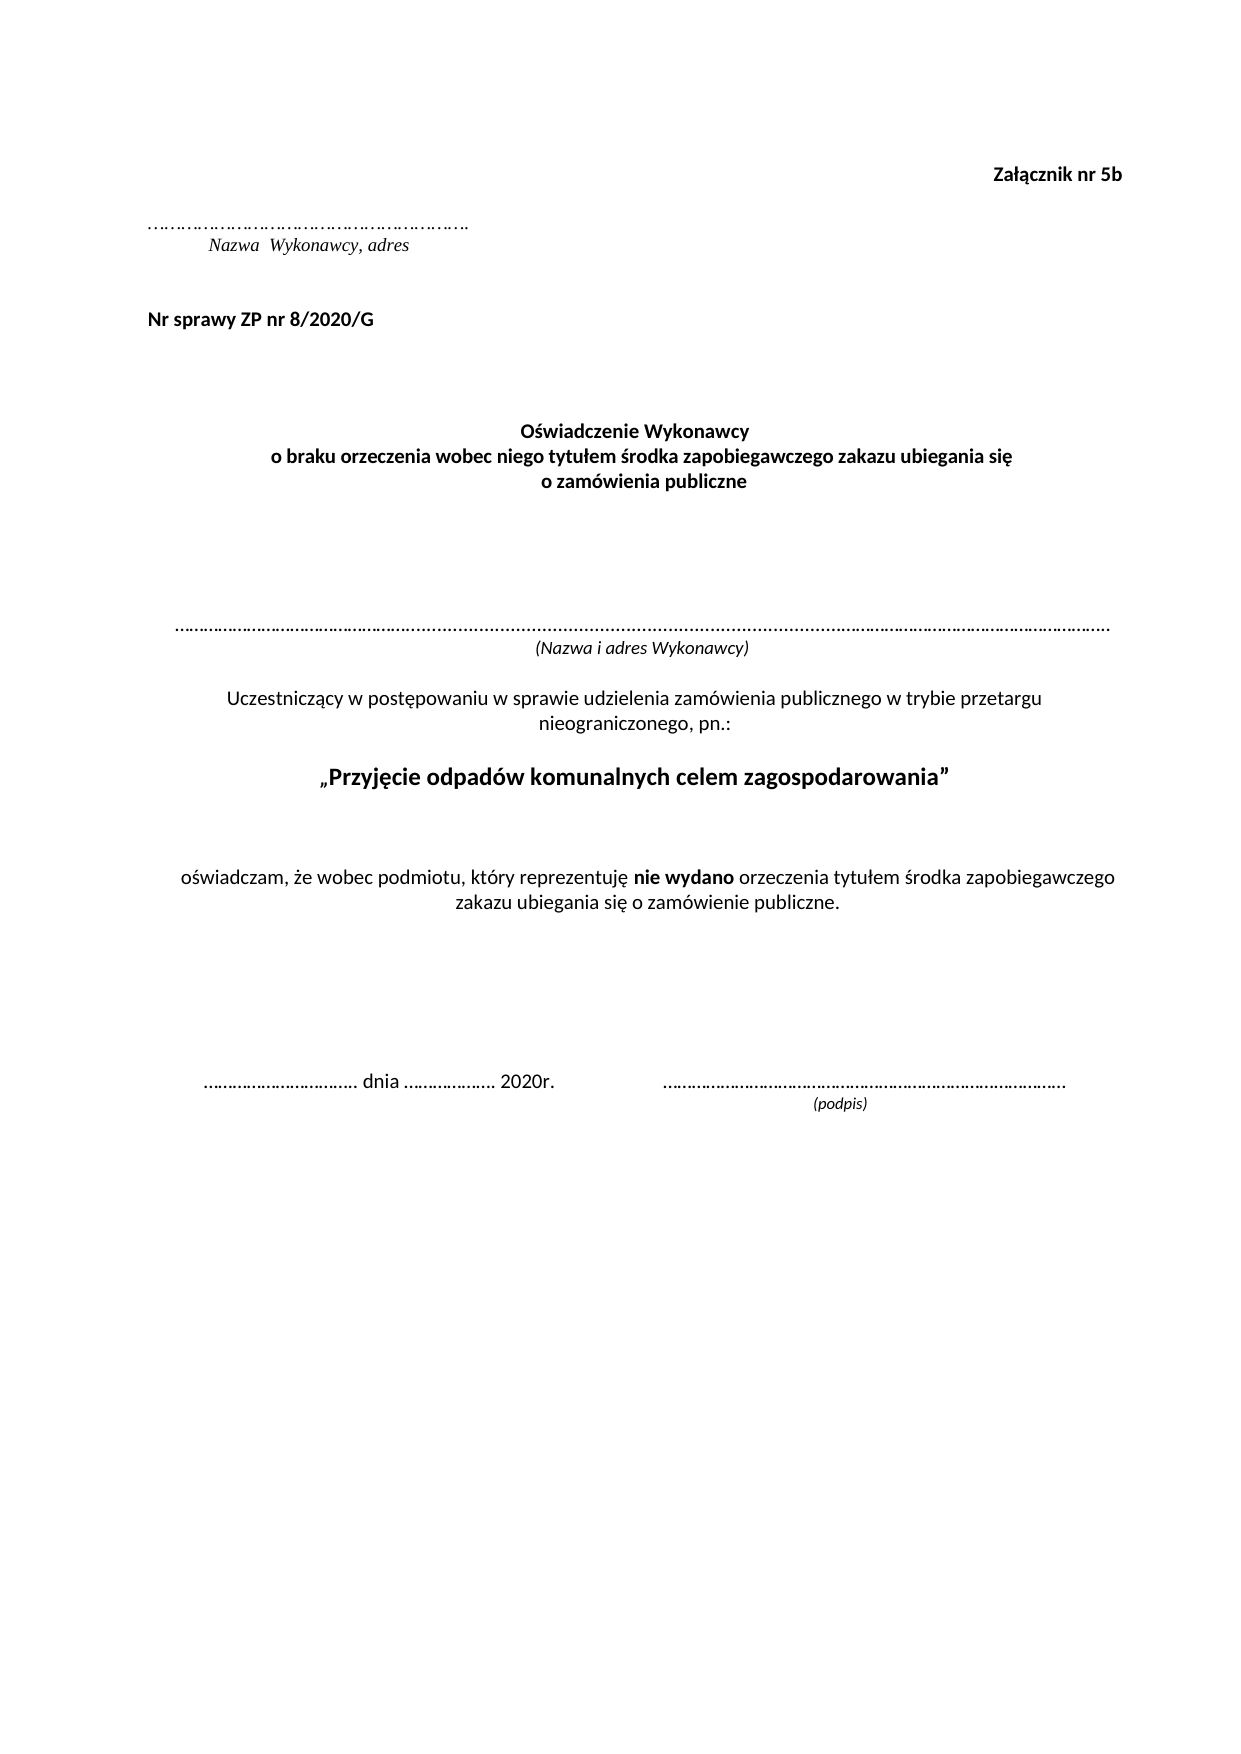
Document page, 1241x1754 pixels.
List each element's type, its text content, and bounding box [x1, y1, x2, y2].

text (Nazwa i adres Wykonawcy) [163, 636, 1122, 659]
text Uczestniczący w postępowaniu w sprawie udzielenia zamówienia publicznego w trybie przetargu nieograniczonego, pn.: [148, 685, 1122, 736]
text ………………………….. dnia ………………. 2020r. ………………………………………………………………………… [148, 1068, 1122, 1094]
text o braku orzeczenia wobec niego tytułem środka zapobiegawczego zakazu ubiegania się o zamówienia publiczne [166, 443, 1122, 494]
text Nazwa Wykonawcy, adres [148, 234, 1122, 255]
text (podpis) [148, 1094, 1122, 1114]
text „Przyjęcie odpadów komunalnych celem zagospodarowania” [148, 761, 1122, 792]
subtitle Nr sprawy ZP nr 8/2020/G [148, 306, 1122, 331]
text Oświadczenie Wykonawcy [148, 418, 1122, 443]
text …………………………………………...................................................................................……………………………………………….. [163, 611, 1122, 636]
text …………………………………………………. [148, 212, 1122, 234]
text oświadczam, że wobec podmiotu, który reprezentuję nie wydano orzeczenia tytułem środka zapobiegawczego zakazu ubiegania się o zamówienie publiczne. [174, 864, 1122, 915]
subtitle Załącznik nr 5b [148, 161, 1122, 187]
